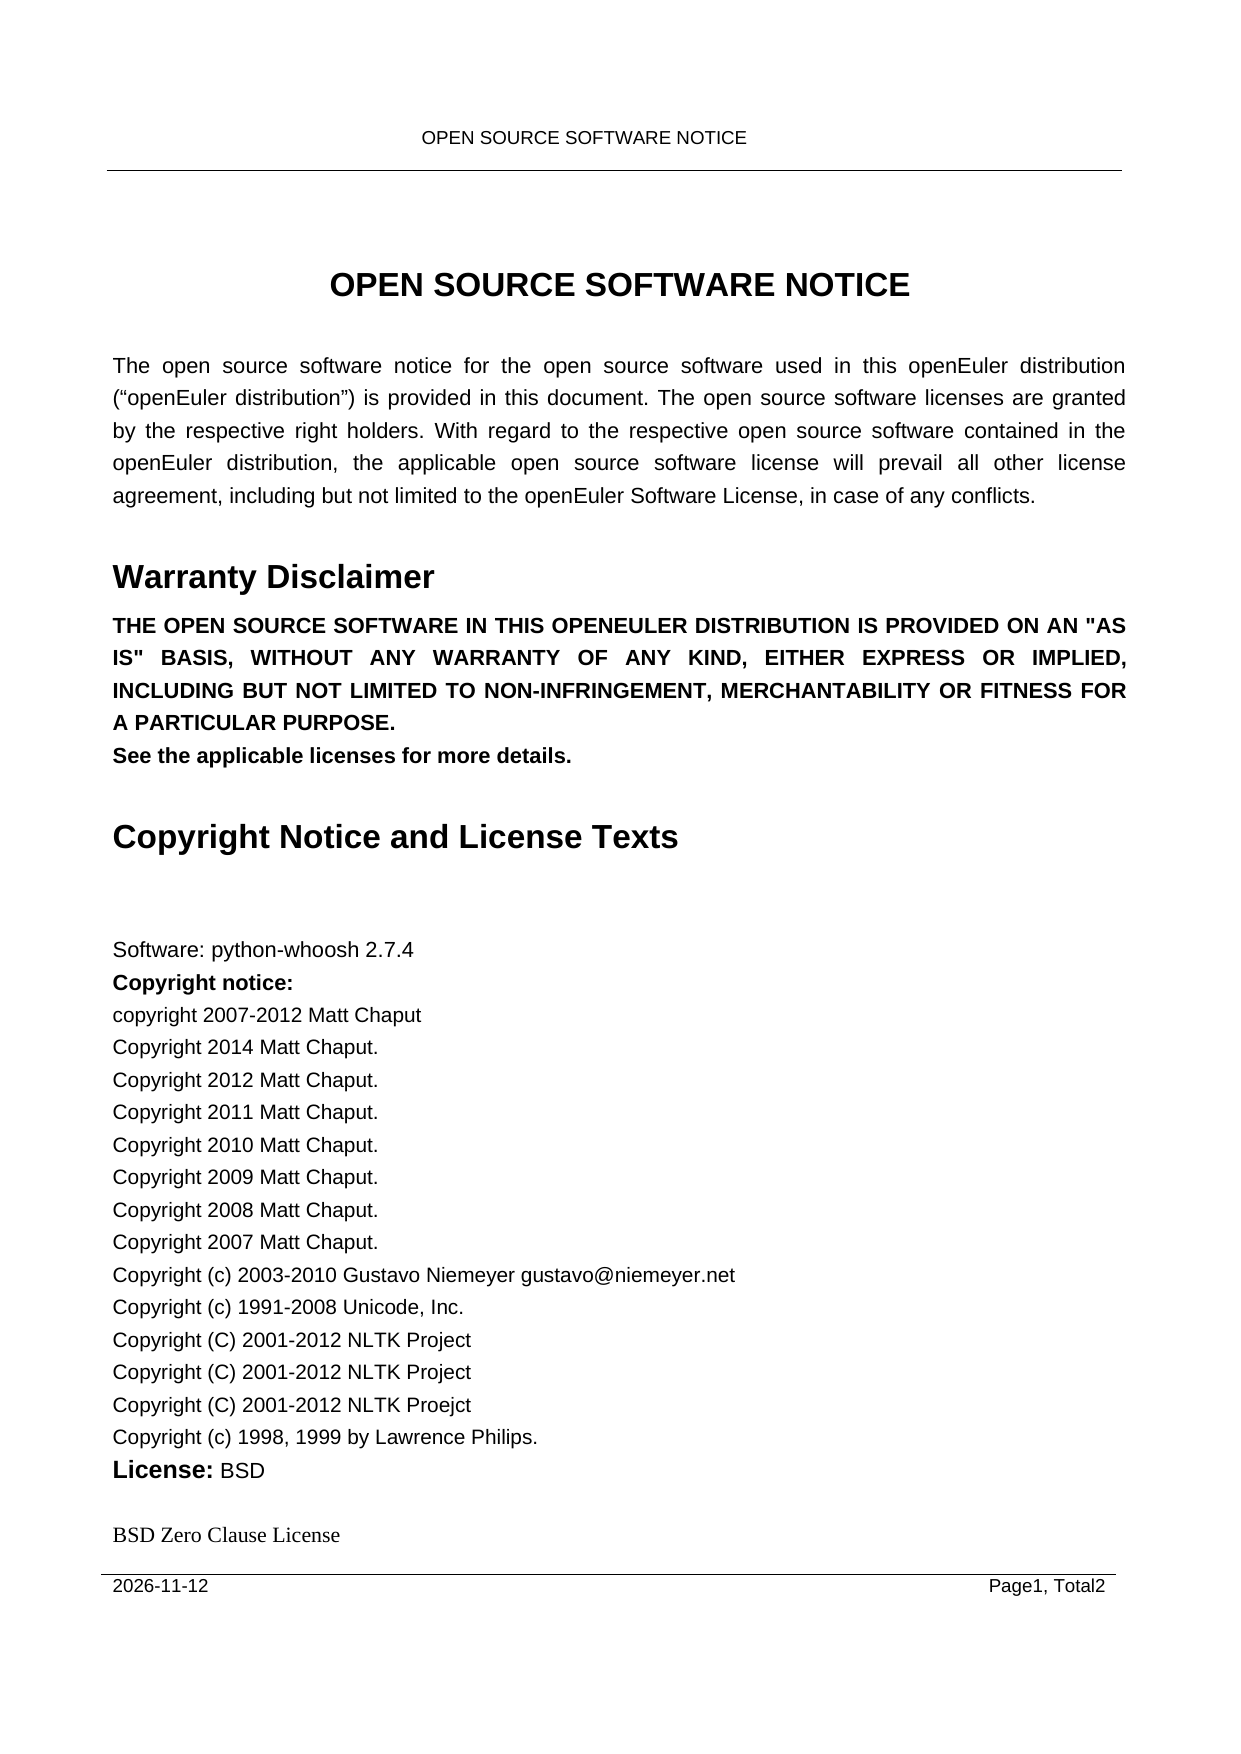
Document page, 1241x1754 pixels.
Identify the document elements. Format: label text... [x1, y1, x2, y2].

text Copyright notice: [112, 966, 1128, 998]
text Copyright 2012 Matt Chaput. [112, 1063, 1128, 1096]
text Warranty Disclaimer [112, 544, 1128, 609]
text Copyright 2009 Matt Chaput. [112, 1161, 1128, 1193]
text Copyright 2007 Matt Chaput. [112, 1226, 1128, 1258]
text OPEN SOURCE SOFTWARE NOTICE [112, 251, 1128, 316]
text Copyright 2011 Matt Chaput. [112, 1096, 1128, 1128]
text copyright 2007-2012 Matt Chaput [112, 998, 1128, 1031]
text Copyright (C) 2001-2012 NLTK Project [112, 1323, 1128, 1356]
text The open source software notice for the open source software used in this openEuler distribution (“openEuler distribution”) is provided in this document. The open source software licenses are granted by the respective right holders. With regard to the respective open source software contained in the openEuler distribution, the applicable open source software license will prevail all other license agreement, including but not limited to the openEuler Software License, in case of any conflicts. [112, 349, 1128, 511]
text Copyright (c) 2003-2010 Gustavo Niemeyer gustavo@niemeyer.net [112, 1258, 1128, 1291]
text Software: python-whoosh 2.7.4 [112, 933, 1128, 966]
text Copyright 2010 Matt Chaput. [112, 1128, 1128, 1161]
text Copyright (C) 2001-2012 NLTK Project [112, 1356, 1128, 1388]
text Copyright 2008 Matt Chaput. [112, 1193, 1128, 1226]
text Copyright (c) 1998, 1999 by Lawrence Philips. [112, 1421, 1128, 1453]
text Copyright (c) 1991-2008 Unicode, Inc. [112, 1291, 1128, 1323]
text THE OPEN SOURCE SOFTWARE IN THIS OPENEULER DISTRIBUTION IS PROVIDED ON AN "AS IS" BASIS, WITHOUT ANY WARRANTY OF ANY KIND, EITHER EXPRESS OR IMPLIED, INCLUDING BUT NOT LIMITED TO NON-INFRINGEMENT, MERCHANTABILITY OR FITNESS FOR A PARTICULAR PURPOSE. See the applicable licenses for more details. [112, 609, 1128, 771]
text Copyright Notice and License Texts [112, 804, 1128, 869]
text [112, 1453, 1128, 1551]
text Copyright (C) 2001-2012 NLTK Proejct [112, 1388, 1128, 1421]
text Copyright 2014 Matt Chaput. [112, 1031, 1128, 1063]
